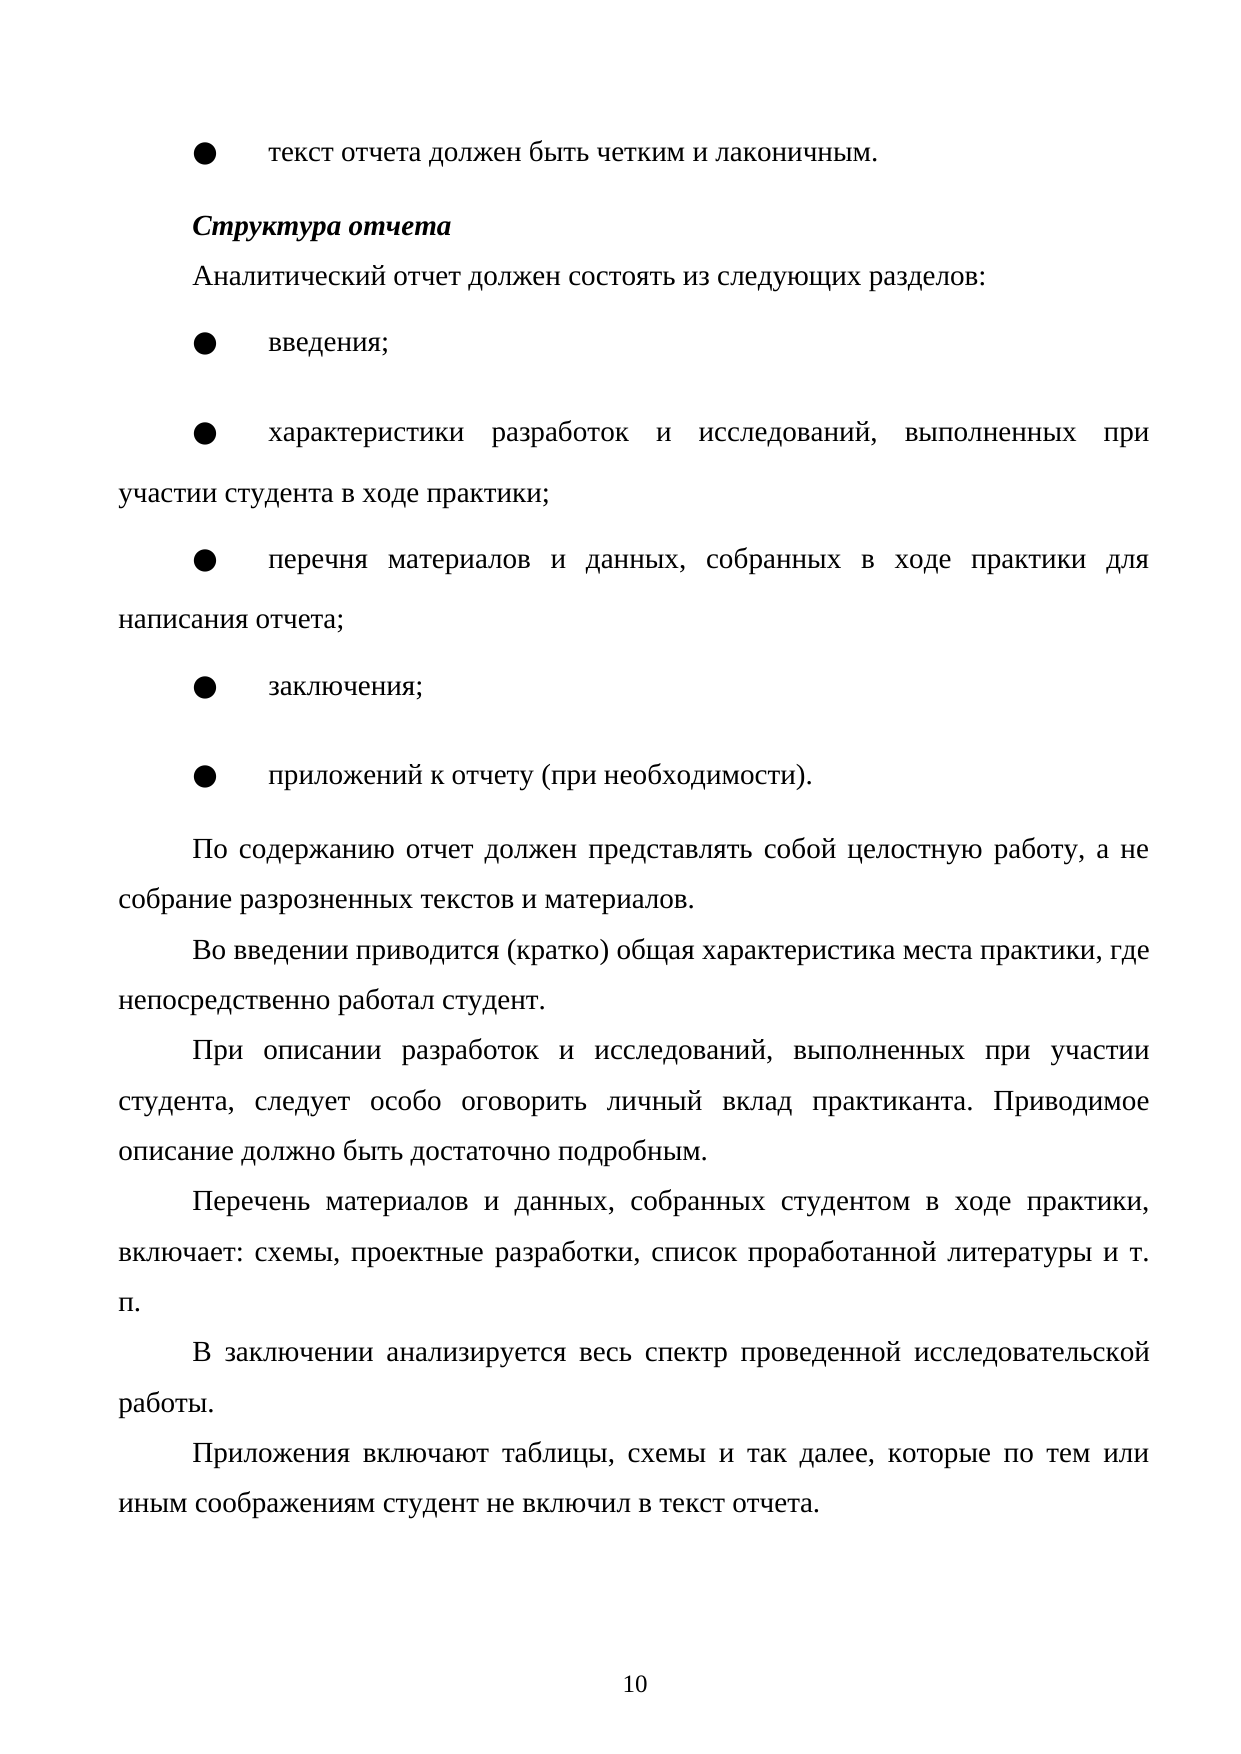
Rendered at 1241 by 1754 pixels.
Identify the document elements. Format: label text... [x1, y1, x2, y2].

list характеристики разработок и исследований, выполненных при участии студента в ходе практики; [118, 398, 1150, 508]
list текст отчета должен быть четким и лаконичным. [118, 118, 1150, 178]
text Приложения включают таблицы, схемы и так далее, которые по тем или иным соображениям студент не включил в текст отчета. [118, 1435, 1150, 1519]
text Перечень материалов и данных, собранных студентом в ходе практики, включает: схемы, проектные разработки, список проработанной литературы и т. п. [118, 1183, 1150, 1318]
text Структура отчета [118, 208, 1152, 241]
text Во введении приводится (кратко) общая характеристика места практики, где непосредственно работал студент. [118, 932, 1150, 1016]
list приложений к отчету (при необходимости). [118, 742, 1150, 801]
list перечня материалов и данных, собранных в ходе практики для написания отчета; [118, 525, 1150, 635]
text Аналитический отчет должен состоять из следующих разделов: [118, 258, 1150, 292]
list заключения; [118, 652, 1150, 712]
text В заключении анализируется весь спектр проведенной исследовательской работы. [118, 1334, 1150, 1418]
text По содержанию отчет должен представлять собой целостную работу, а не собрание разрозненных текстов и материалов. [118, 831, 1150, 915]
list введения; [118, 308, 1150, 368]
text При описании разработок и исследований, выполненных при участии студента, следует особо оговорить личный вклад практиканта. Приводимое описание должно быть достаточно подробным. [118, 1032, 1150, 1167]
